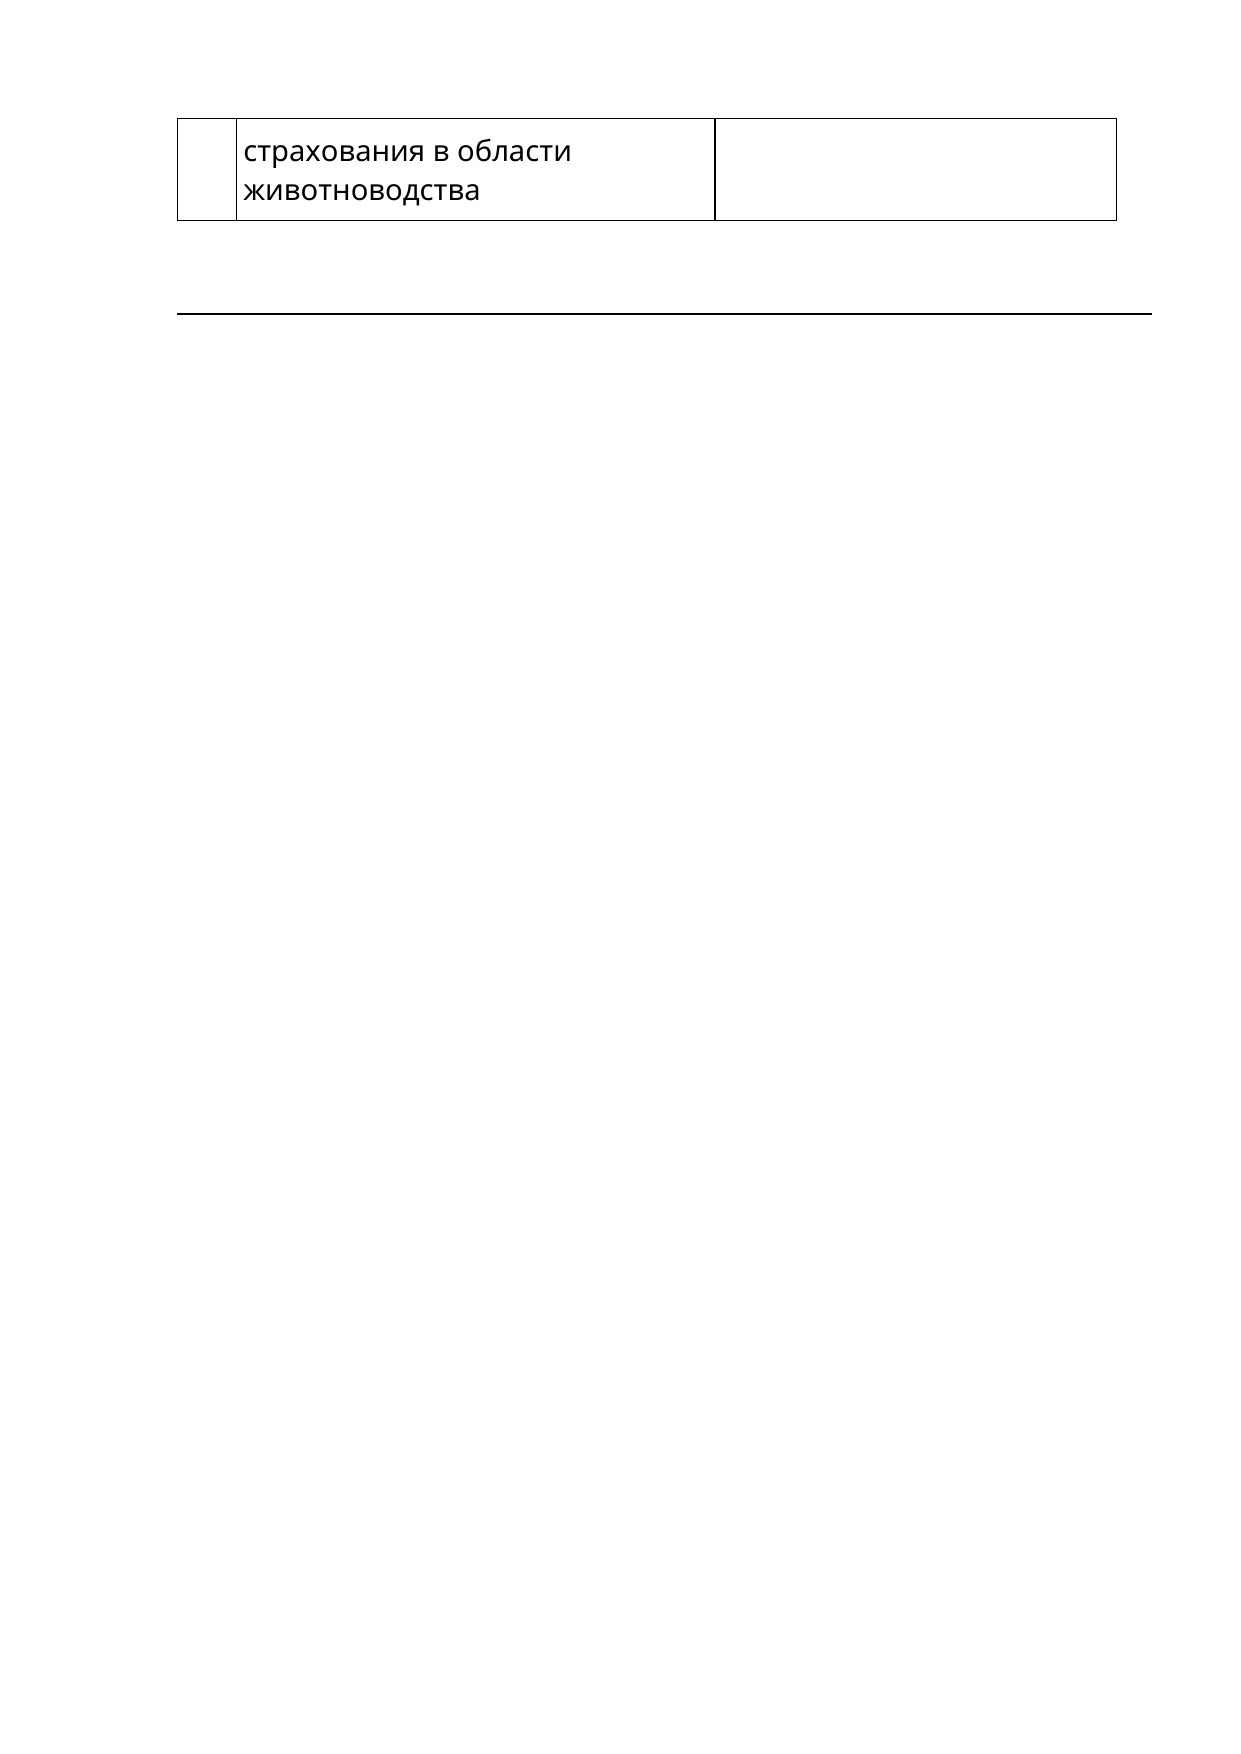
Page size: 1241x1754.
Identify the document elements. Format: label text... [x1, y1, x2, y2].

table_cell 2. [178, 119, 236, 220]
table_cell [716, 119, 1116, 220]
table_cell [237, 119, 714, 220]
